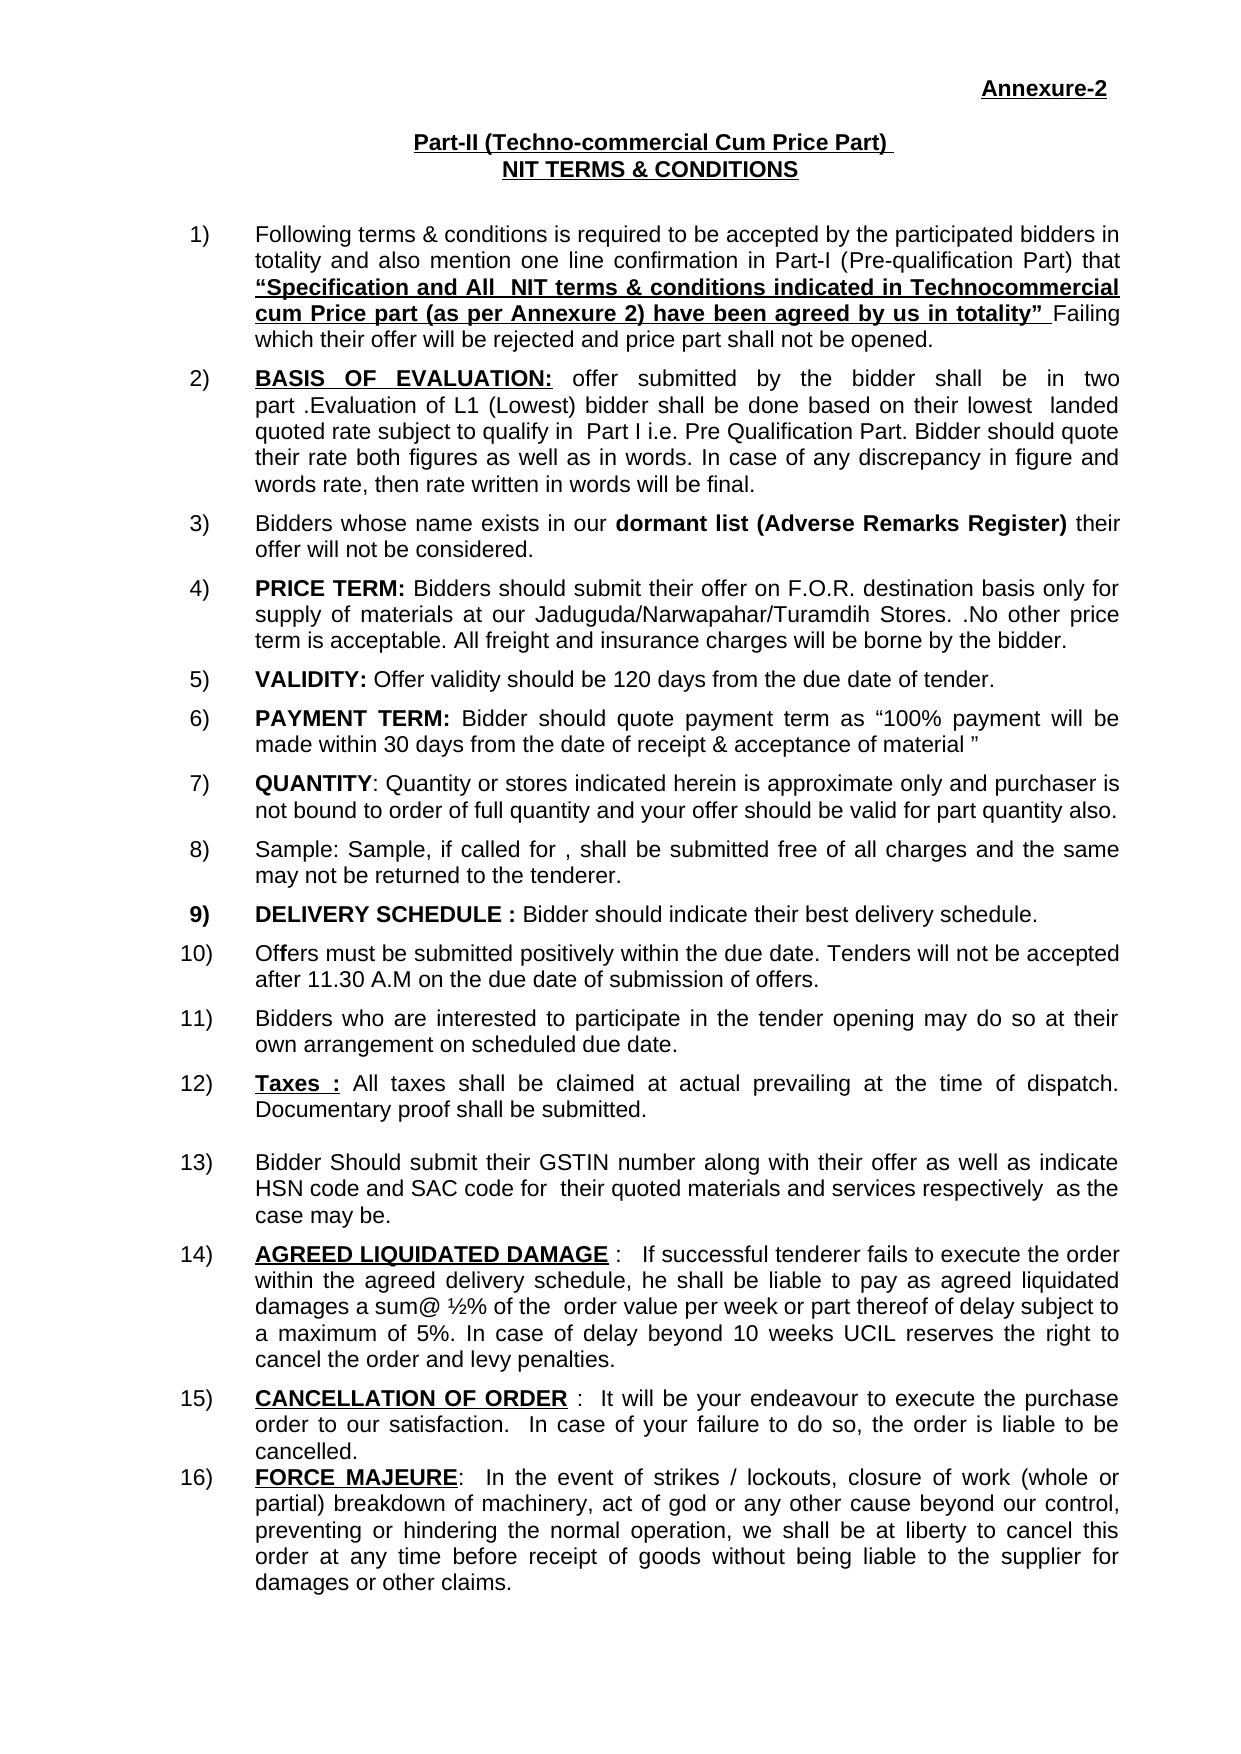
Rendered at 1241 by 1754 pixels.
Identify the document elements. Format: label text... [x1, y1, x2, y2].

list VALIDITY: Offer validity should be 120 days from the due date of tender. [189, 666, 1120, 693]
text Part-II (Techno-commercial Cum Price Part) [180, 129, 1120, 156]
list PAYMENT TERM: Bidder should quote payment term as “100% payment will be made within 30 days from the date of receipt & acceptance of material ” [189, 705, 1120, 758]
list DELIVERY SCHEDULE : Bidder should indicate their best delivery schedule. [189, 901, 1120, 927]
text NIT TERMS & CONDITIONS [180, 156, 1120, 182]
list BASIS OF EVALUATION: offer submitted by the bidder shall be in two part .Evaluation of L1 (Lowest) bidder shall be done based on their lowest landed quoted rate subject to qualify in Part I i.e. Pre Qualification Part. Bidder should quote their rate both figures as well as in words. In case of any discrepancy in figure and words rate, then rate written in words will be final. [189, 365, 1120, 497]
list PRICE TERM: Bidders should submit their offer on F.O.R. destination basis only for supply of materials at our Jaduguda/Narwapahar/Turamdih Stores. .No other price term is acceptable. All freight and insurance charges will be borne by the bidder. [189, 575, 1120, 654]
text Annexure-2 [930, 75, 1120, 101]
list AGREED LIQUIDATED DAMAGE : If successful tenderer fails to execute the order within the agreed delivery schedule, he shall be liable to pay as agreed liquidated damages a sum@ ½% of the order value per week or part thereof of delay subject to a maximum of 5%. In case of delay beyond 10 weeks UCIL reserves the right to cancel the order and levy penalties. [180, 1241, 1120, 1372]
list Bidders whose name exists in our dormant list (Adverse Remarks Register) their offer will not be considered. [189, 509, 1120, 562]
list Sample: Sample, if called for , shall be submitted free of all charges and the same may not be returned to the tenderer. [189, 836, 1120, 888]
list Bidder Should submit their GSTIN number along with their offer as well as indicate HSN code and SAC code for their quoted materials and services respectively as the case may be. [180, 1149, 1120, 1228]
list CANCELLATION OF ORDER : It will be your endeavour to execute the purchase order to our satisfaction. In case of your failure to do so, the order is liable to be cancelled. [180, 1385, 1120, 1464]
list Following terms & conditions is required to be accepted by the participated bidders in totality and also mention one line confirmation in Part-I (Pre-qualification Part) that “Specification and All NIT terms & conditions indicated in Technocommercial cum Price part (as per Annexure 2) have been agreed by us in totality” Failing which their offer will be rejected and price part shall not be opened. [189, 221, 1120, 353]
list FORCE MAJEURE: In the event of strikes / lockouts, closure of work (whole or partial) breakdown of machinery, act of god or any other cause beyond our control, preventing or hindering the normal operation, we shall be at liberty to cancel this order at any time before receipt of goods without being liable to the supplier for damages or other claims. [180, 1464, 1120, 1596]
list Bidders who are interested to participate in the tender opening may do so at their own arrangement on scheduled due date. [180, 1005, 1120, 1057]
list Offers must be submitted positively within the due date. Tenders will not be accepted after 11.30 A.M on the due date of submission of offers. [180, 939, 1120, 992]
list QUANTITY: Quantity or stores indicated herein is approximate only and purchaser is not bound to order of full quantity and your offer should be valid for part quantity also. [189, 770, 1120, 823]
list Taxes : All taxes shall be claimed at actual prevailing at the time of dispatch. Documentary proof shall be submitted. [180, 1070, 1120, 1123]
